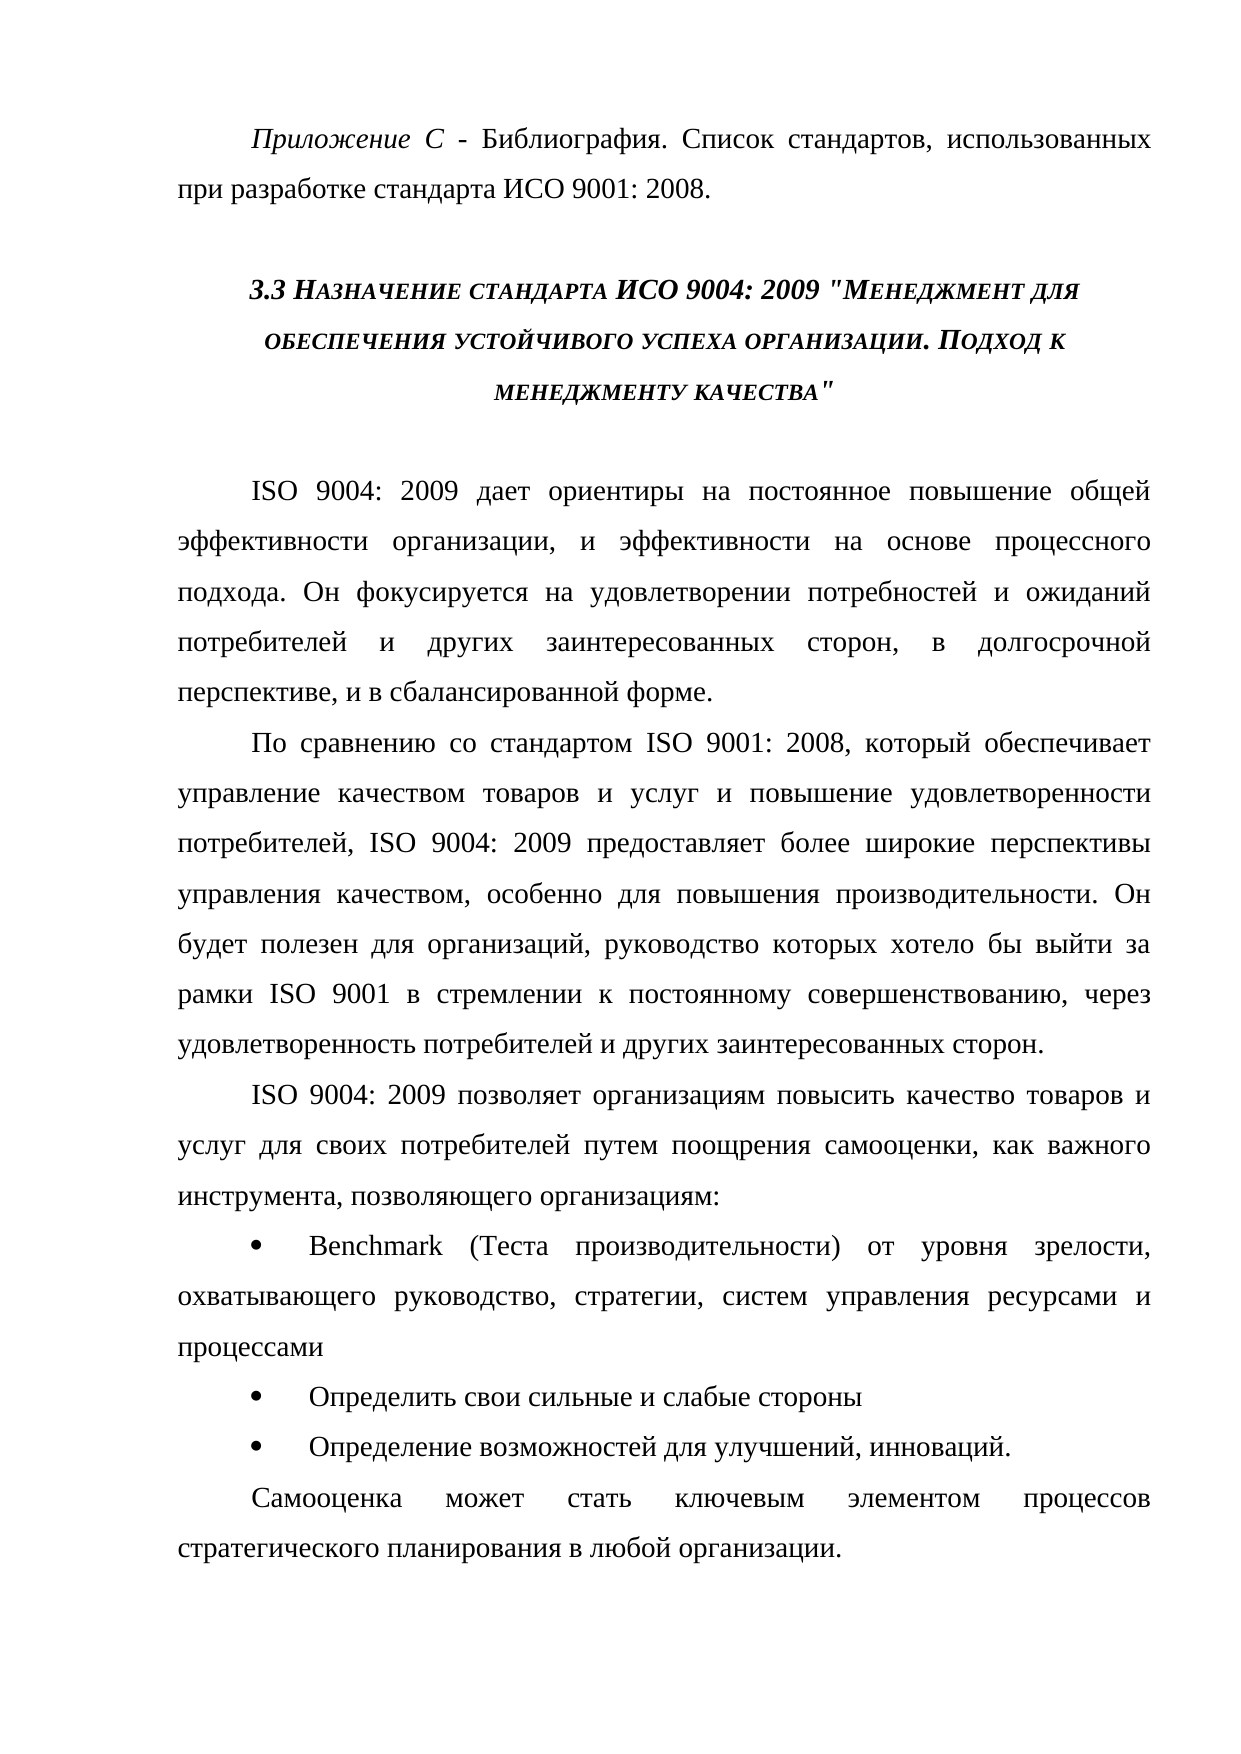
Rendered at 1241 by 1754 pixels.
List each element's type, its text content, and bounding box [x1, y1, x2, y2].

list Определение возможностей для улучшений, инноваций. [177, 1429, 1152, 1463]
text Приложение С - Библиография. Список стандартов, использованных при разработке стандарта ИСО 9001: 2008. [177, 121, 1152, 205]
list Определить свои сильные и слабые стороны [177, 1379, 1152, 1413]
subtitle 3.3 Назначение стандарта ИСО 9004: 2009 "Менеджмент для обеспечения устойчивого успеха организации. Подход к менеджменту качества" [177, 272, 1152, 406]
text ISO 9004: 2009 позволяет организациям повысить качество товаров и услуг для своих потребителей путем поощрения самооценки, как важного инструмента, позволяющего организациям: [177, 1077, 1152, 1211]
text Самооценка может стать ключевым элементом процессов стратегического планирования в любой организации. [177, 1480, 1152, 1564]
text По сравнению со стандартом ISO 9001: 2008, который обеспечивает управление качеством товаров и услуг и повышение удовлетворенности потребителей, ISO 9004: 2009 предоставляет более широкие перспективы управления качеством, особенно для повышения производительности. Он будет полезен для организаций, руководство которых хотело бы выйти за рамки ISO 9001 в стремлении к постоянному совершенствованию, через удовлетворенность потребителей и других заинтересованных сторон. [177, 725, 1152, 1060]
list Benchmark (Теста производительности) от уровня зрелости, охватывающего руководство, стратегии, систем управления ресурсами и процессами [177, 1228, 1152, 1362]
text ISO 9004: 2009 дает ориентиры на постоянное повышение общей эффективности организации, и эффективности на основе процессного подхода. Он фокусируется на удовлетворении потребностей и ожиданий потребителей и других заинтересованных сторон, в долгосрочной перспективе, и в сбалансированной форме. [177, 473, 1152, 708]
